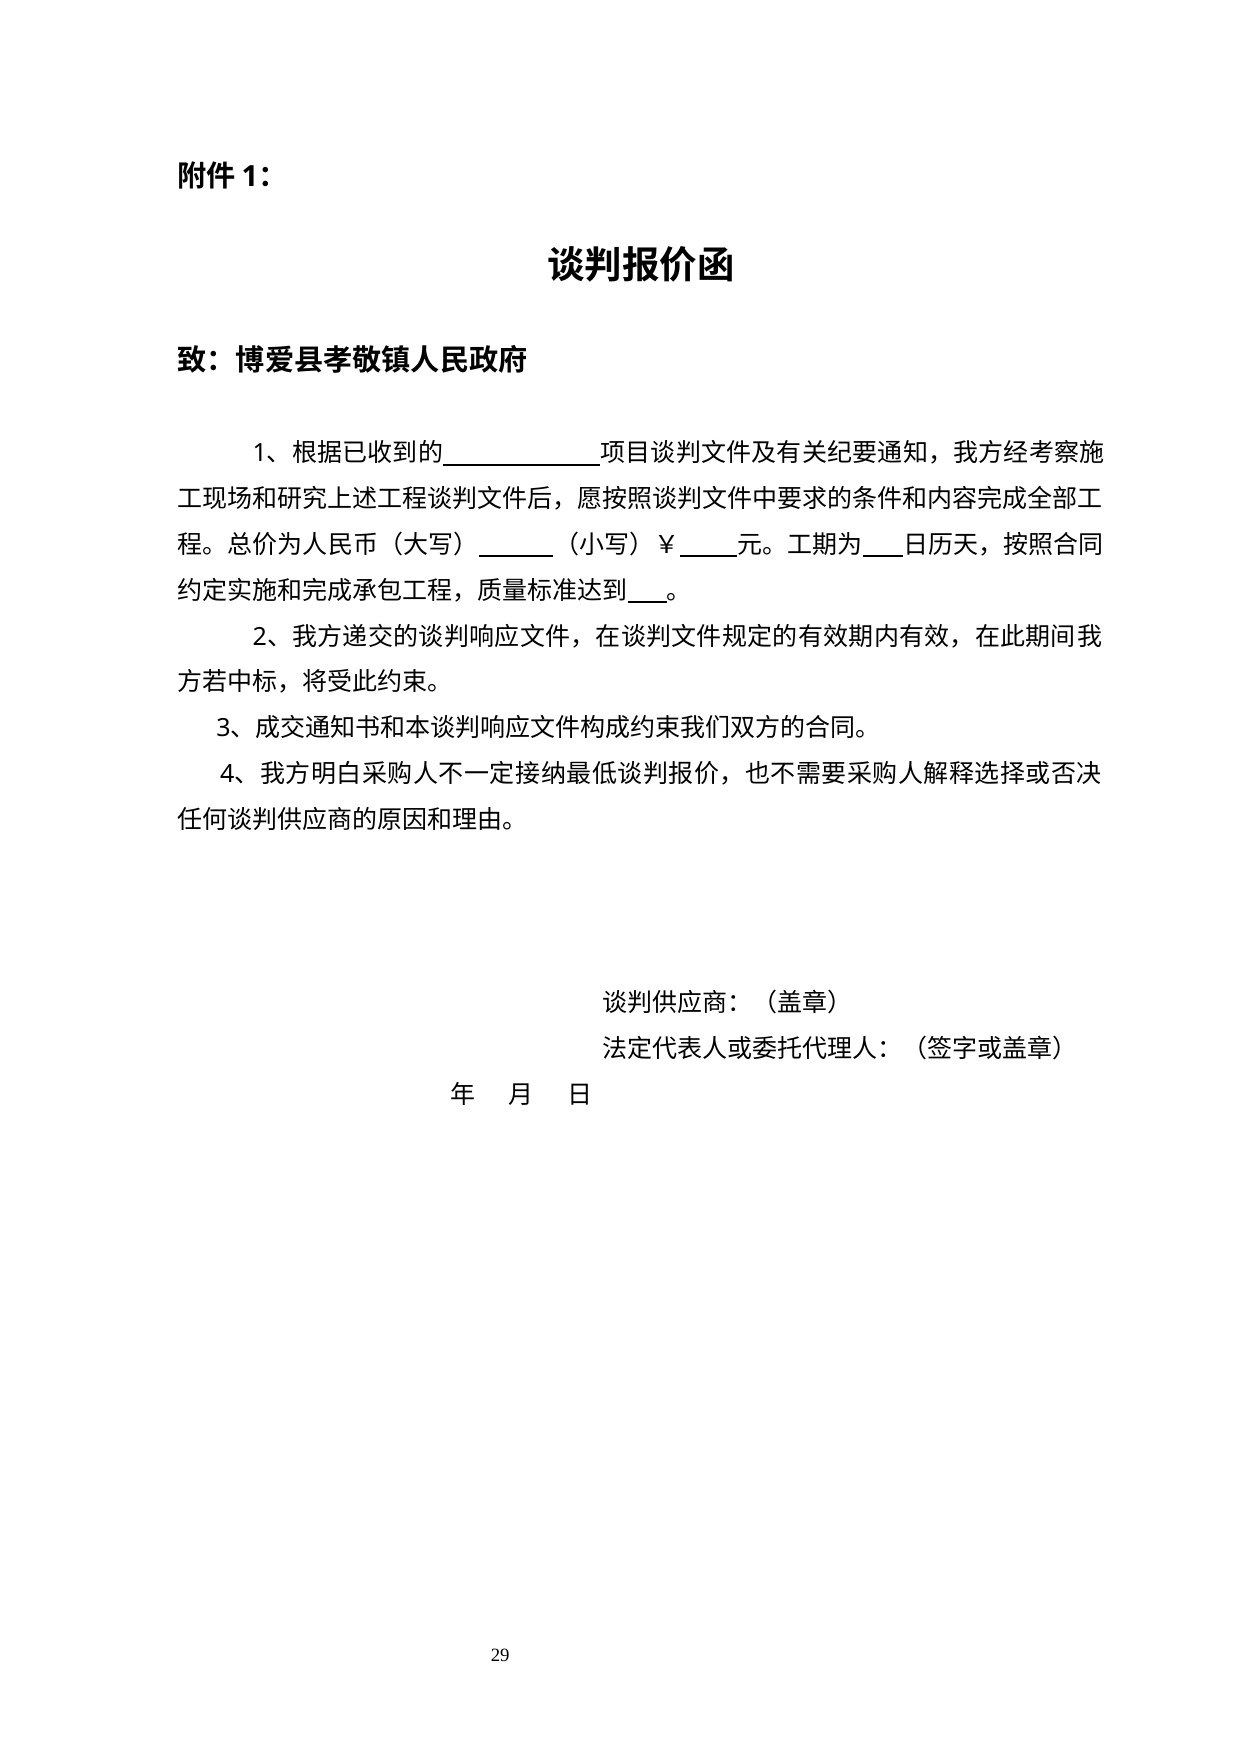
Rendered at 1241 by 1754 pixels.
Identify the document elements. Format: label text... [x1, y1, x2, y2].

text 附件1： [177, 150, 1104, 196]
text 谈判供应商：（盖章） [177, 975, 1104, 1021]
text 谈判报价函 [177, 242, 1104, 287]
text 年 月 日 [177, 1067, 1104, 1112]
text 2、我方递交的谈判响应文件，在谈判文件规定的有效期内有效，在此期间我方若中标，将受此约束。 [177, 608, 1104, 700]
text 1、根据已收到的 项目谈判文件及有关纪要通知，我方经考察施工现场和研究上述工程谈判文件后，愿按照谈判文件中要求的条件和内容完成全部工程。总价为人民币（大写） （小写）￥ 元。工期为 日历天，按照合同约定实施和完成承包工程，质量标准达到 。 [177, 425, 1104, 608]
text 法定代表人或委托代理人：（签字或盖章） [177, 1021, 1104, 1067]
text 3、成交通知书和本谈判响应文件构成约束我们双方的合同。 [177, 700, 1104, 746]
text 4、我方明白采购人不一定接纳最低谈判报价，也不需要采购人解释选择或否决任何谈判供应商的原因和理由。 [177, 746, 1104, 837]
text 致：博爱县孝敬镇人民政府 [177, 333, 1104, 379]
